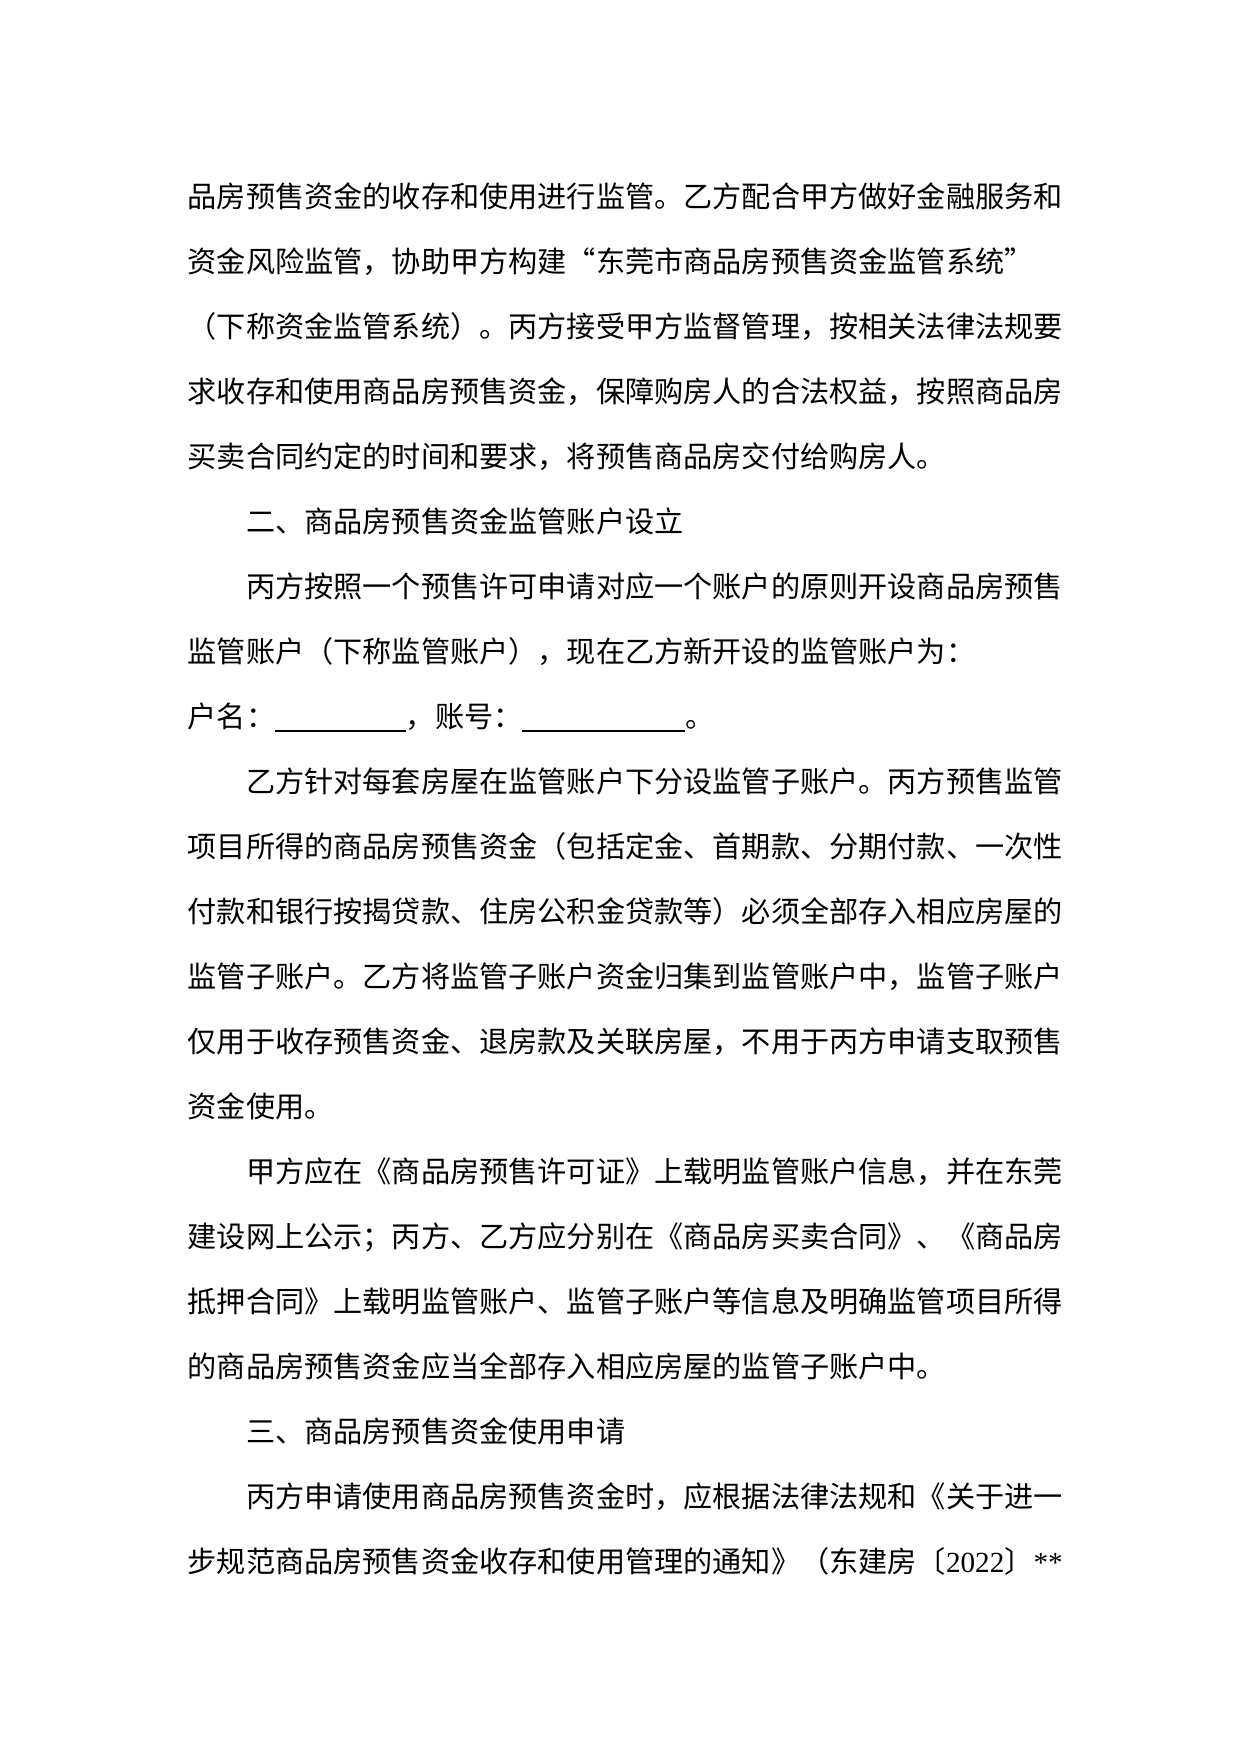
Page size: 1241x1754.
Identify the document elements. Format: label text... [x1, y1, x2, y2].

text 甲方应在《商品房预售许可证》上载明监管账户信息，并在东莞建设网上公示；丙方、乙方应分别在《商品房买卖合同》、《商品房抵押合同》上载明监管账户、监管子账户等信息及明确监管项目所得的商品房预售资金应当全部存入相应房屋的监管子账户中。 [187, 1137, 1087, 1397]
text 三、商品房预售资金使用申请 [187, 1397, 1087, 1462]
text 户名： ，账号： 。 [187, 682, 1087, 747]
list 丙方按照一个预售许可申请对应一个账户的原则开设商品房预售监管账户（下称监管账户），现在乙方新开设的监管账户为： [187, 552, 1087, 682]
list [187, 162, 1087, 487]
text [187, 1462, 1087, 1592]
list 商品房预售资金监管账户设立 [187, 487, 1087, 552]
text 乙方针对每套房屋在监管账户下分设监管子账户。丙方预售监管项目所得的商品房预售资金（包括定金、首期款、分期付款、一次性付款和银行按揭贷款、住房公积金贷款等）必须全部存入相应房屋的监管子账户。乙方将监管子账户资金归集到监管账户中，监管子账户仅用于收存预售资金、退房款及关联房屋，不用于丙方申请支取预售资金使用。 [187, 747, 1087, 1137]
